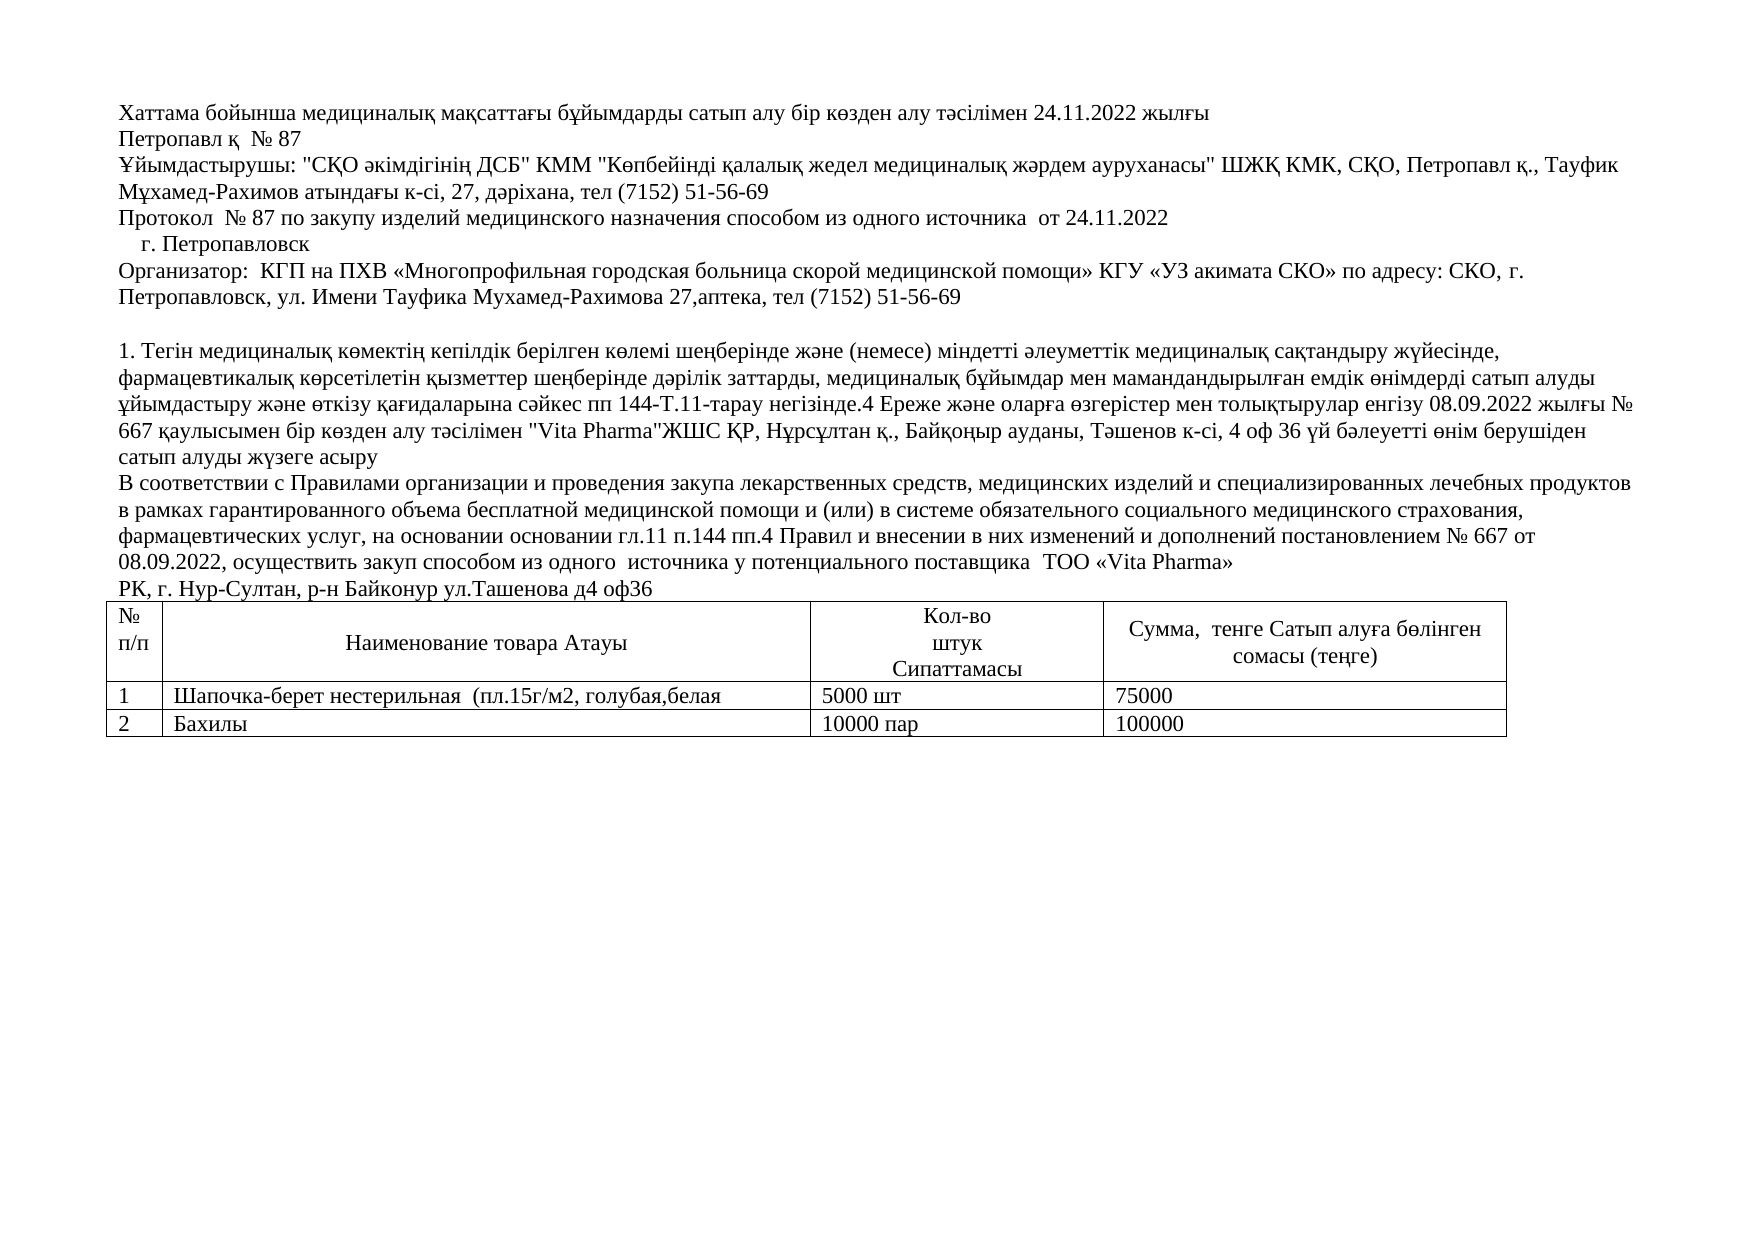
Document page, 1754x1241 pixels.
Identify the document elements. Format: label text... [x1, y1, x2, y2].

table_header Наименование товара Атауы [163, 602, 810, 681]
text г. Петропавловск [118, 231, 1636, 257]
table_cell 10000 пар [811, 710, 1103, 736]
table_header Сумма, тенге Сатып алуға бөлінген сомасы (теңге) [1104, 602, 1506, 681]
table_header № п/п [107, 602, 162, 681]
table_cell Шапочка-берет нестерильная (пл.15г/м2, голубая,белая [163, 682, 810, 709]
table_cell 2 [107, 710, 162, 736]
text Ұйымдастырушы: "СҚО әкімдігінің ДСБ" КММ "Көпбейінді қалалық жедел медициналық жәрдем ауруханасы" ШЖҚ КМК, СҚО, Петропавл қ., Тауфик Мұхамед-Рахимов атындағы к-сі, 27, дәріхана, тел (7152) 51-56-69 Протокол № 87 по закупу изделий медицинского назначения способом из одного источника от 24.11.2022 [118, 151, 1636, 231]
table_cell Бахилы [163, 710, 810, 736]
table_cell 75000 [1104, 682, 1506, 709]
table_cell 1 [107, 682, 162, 709]
table_cell 100000 [1104, 710, 1506, 736]
text Петропавл қ № 87 [118, 125, 1636, 151]
table_cell 5000 шт [811, 682, 1103, 709]
text Хаттама бойынша медициналық мақсаттағы бұйымдарды сатып алу бір көзден алу тәсілімен 24.11.2022 жылғы [118, 99, 1636, 125]
text РК, г. Нур-Султан, р-н Байконур ул.Ташенова д4 оф36 [118, 575, 1636, 601]
text 1. Тегін медициналық көмектің кепілдік берілген көлемі шеңберінде және (немесе) міндетті әлеуметтік медициналық сақтандыру жүйесінде, фармацевтикалық көрсетілетін қызметтер шеңберінде дәрілік заттарды, медициналық бұйымдар мен мамандандырылған емдік өнімдерді сатып алуды ұйымдастыру және өткізу қағидаларына сәйкес пп 144-Т.11-тарау негізінде.4 Ереже және оларға өзгерістер мен толықтырулар енгізу 08.09.2022 жылғы № 667 қаулысымен бір көзден алу тәсілімен "Vita Pharma"ЖШС ҚР, Нұрсұлтан қ., Байқоңыр ауданы, Тәшенов к-сі, 4 оф 36 үй бәлеуетті өнім берушіден сатып алуды жүзеге асыру В соответствии с Правилами организации и проведения закупа лекарственных средств, медицинских изделий и специализированных лечебных продуктов в рамках гарантированного объема бесплатной медицинской помощи и (или) в системе обязательного социального медицинского страхования, фармацевтических услуг, на основании основании гл.11 п.144 пп.4 Правил и внесении в них изменений и дополнений постановлением № 667 от 08.09.2022, осуществить закуп способом из одного источника у потенциального поставщика ТОО «Vita Pharma» [118, 338, 1636, 575]
text Организатор: КГП на ПХВ «Многопрофильная городская больница скорой медицинской помощи» КГУ «УЗ акимата СКО» по адресу: СКО, г. Петропавловск, ул. Имени Тауфика Мухамед-Рахимова 27,аптека, тел (7152) 51-56-69 [118, 257, 1636, 309]
table_header Кол-во штук Сипаттамасы [811, 602, 1103, 681]
